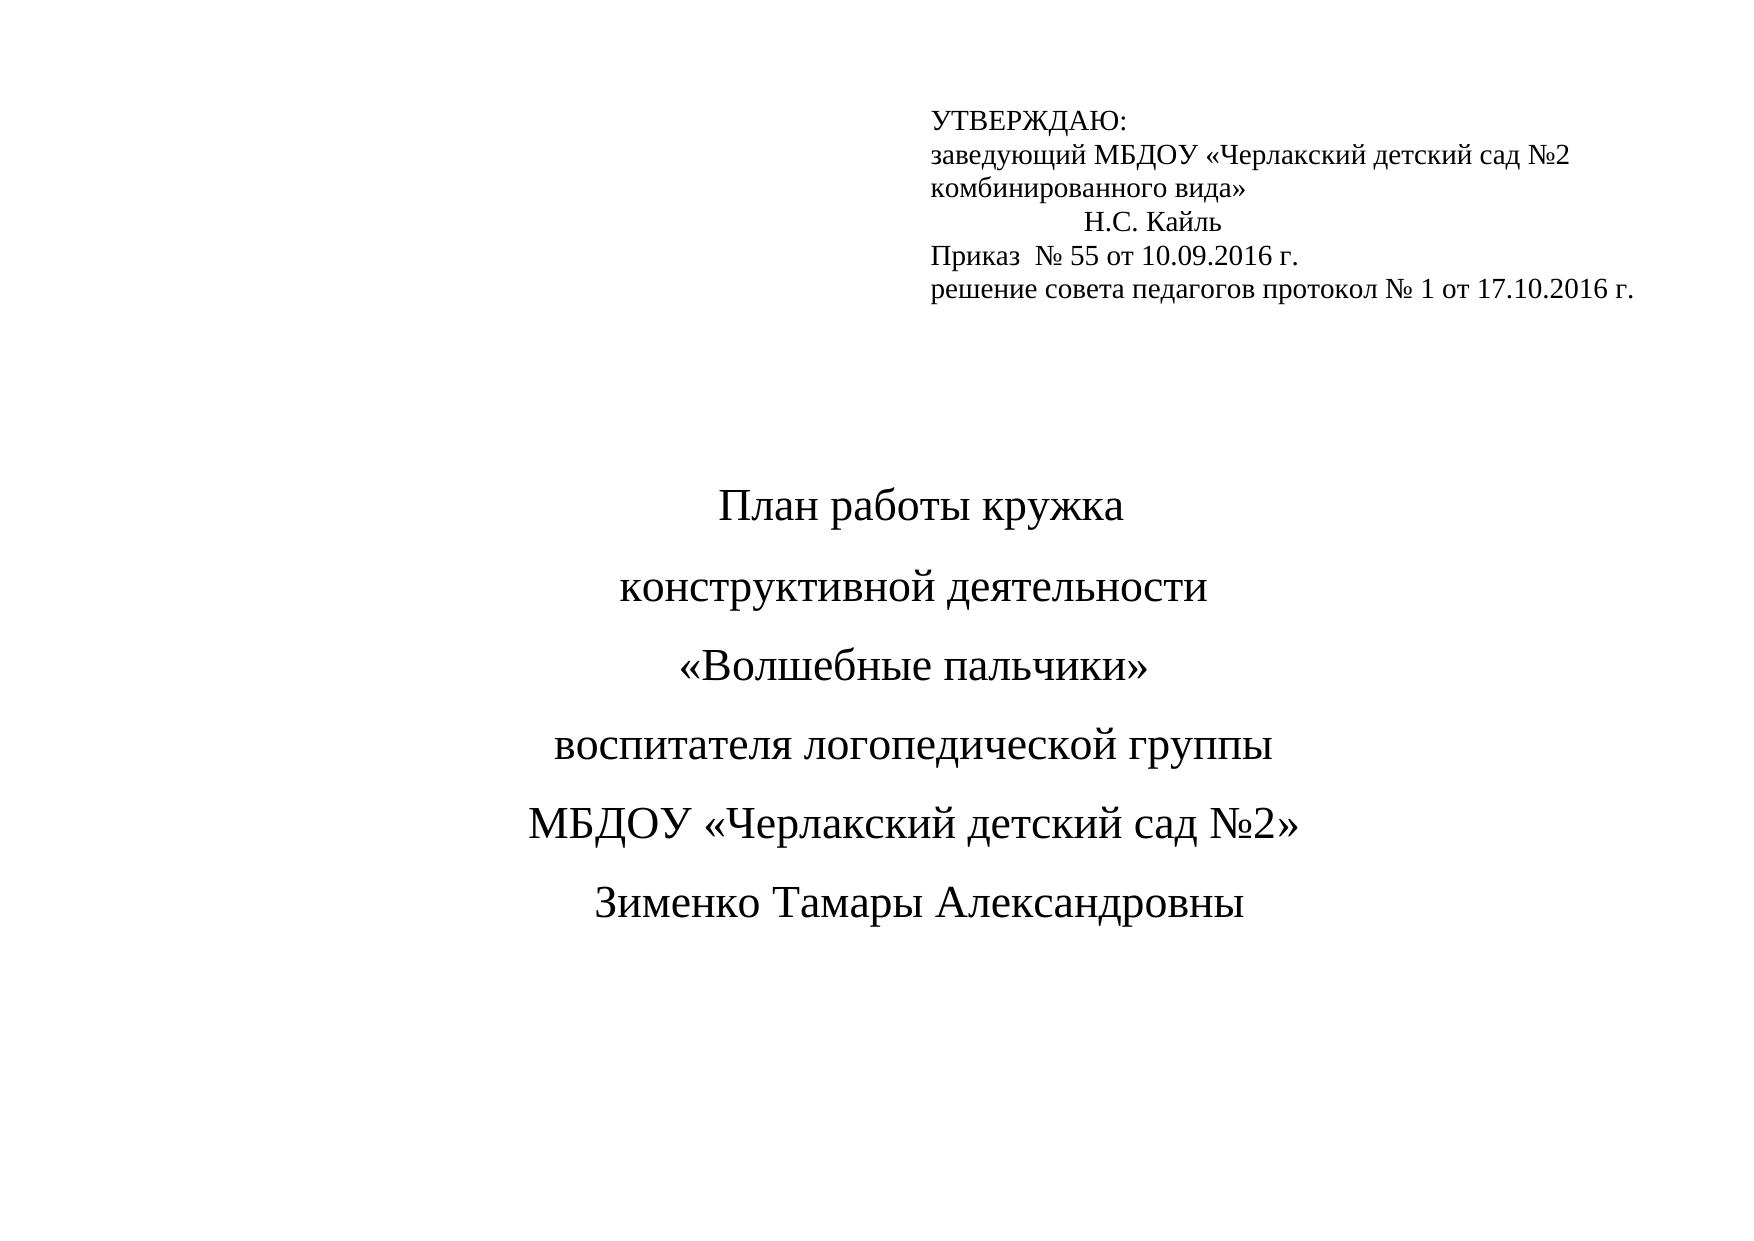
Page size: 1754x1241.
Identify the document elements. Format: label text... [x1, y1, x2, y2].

text Приказ № 55 от 10.09.2016 г. [930, 238, 1636, 271]
text «Волшебные пальчики» [118, 638, 1636, 690]
text Н.С. Кайль [930, 204, 1636, 238]
text решение совета педагогов протокол № 1 от 17.10.2016 г. [930, 271, 1636, 305]
text МБДОУ «Черлакский детский сад №2» [118, 796, 1636, 848]
text Зименко Тамары Александровны [118, 875, 1636, 928]
text конструктивной деятельности [118, 559, 1636, 611]
text воспитателя логопедической группы [118, 717, 1636, 769]
text План работы кружка [118, 477, 1636, 530]
text УТВЕРЖДАЮ: [930, 103, 1636, 137]
text заведующий МБДОУ «Черлакский детский сад №2 комбинированного вида» [930, 137, 1636, 204]
